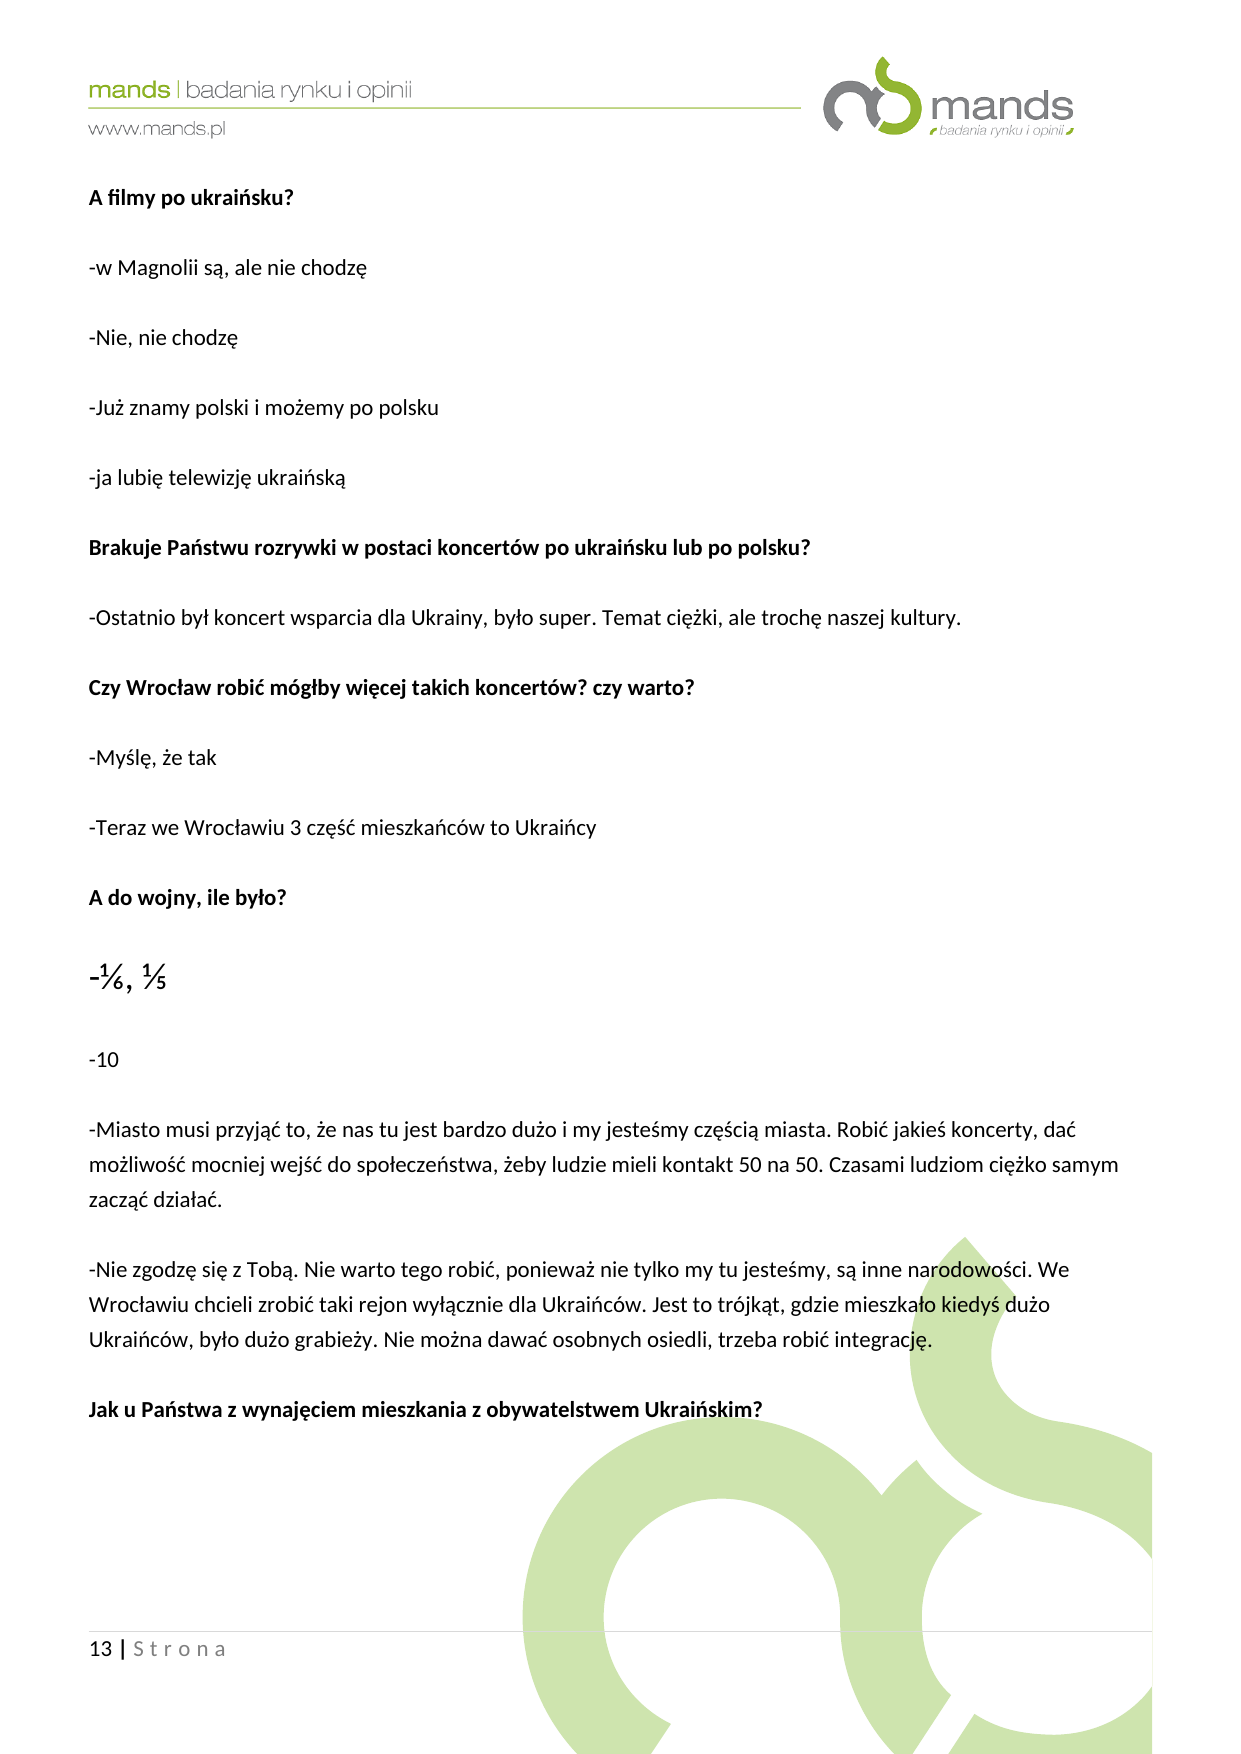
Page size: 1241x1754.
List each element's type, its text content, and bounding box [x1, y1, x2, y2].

text A do wojny, ile było? [89, 883, 1152, 911]
text -w Magnolii są, ale nie chodzę [89, 253, 1152, 281]
text Czy Wrocław robić mógłby więcej takich koncertów? czy warto? [89, 673, 1152, 701]
text -Teraz we Wrocławiu 3 część mieszkańców to Ukraińcy [89, 813, 1152, 841]
text -Miasto musi przyjąć to, że nas tu jest bardzo dużo i my jesteśmy częścią miasta. Robić jakieś koncerty, dać możliwość mocniej wejść do społeczeństwa, żeby ludzie mieli kontakt 50 na 50. Czasami ludziom ciężko samym zacząć działać. [89, 1115, 1152, 1213]
text -⅙, ⅕ [89, 953, 1152, 999]
text -10 [89, 1045, 1152, 1073]
text -Już znamy polski i możemy po polsku [89, 393, 1152, 421]
text -Myślę, że tak [89, 743, 1152, 771]
text -Nie, nie chodzę [89, 323, 1152, 351]
text Jak u Państwa z wynajęciem mieszkania z obywatelstwem Ukraińskim? [89, 1395, 1152, 1423]
picture [0, 0, 1151, 177]
text -Nie zgodzę się z Tobą. Nie warto tego robić, ponieważ nie tylko my tu jesteśmy, są inne narodowości. We Wrocławiu chcieli zrobić taki rejon wyłącznie dla Ukraińców. Jest to trójkąt, gdzie mieszkało kiedyś dużo Ukraińców, było dużo grabieży. Nie można dawać osobnych osiedli, trzeba robić integrację. [89, 1255, 1152, 1353]
text A filmy po ukraińsku? [89, 183, 1152, 211]
text -ja lubię telewizję ukraińską [89, 463, 1152, 491]
text Brakuje Państwu rozrywki w postaci koncertów po ukraińsku lub po polsku? [89, 533, 1152, 561]
text -Ostatnio był koncert wsparcia dla Ukrainy, było super. Temat ciężki, ale trochę naszej kultury. [89, 603, 1152, 631]
